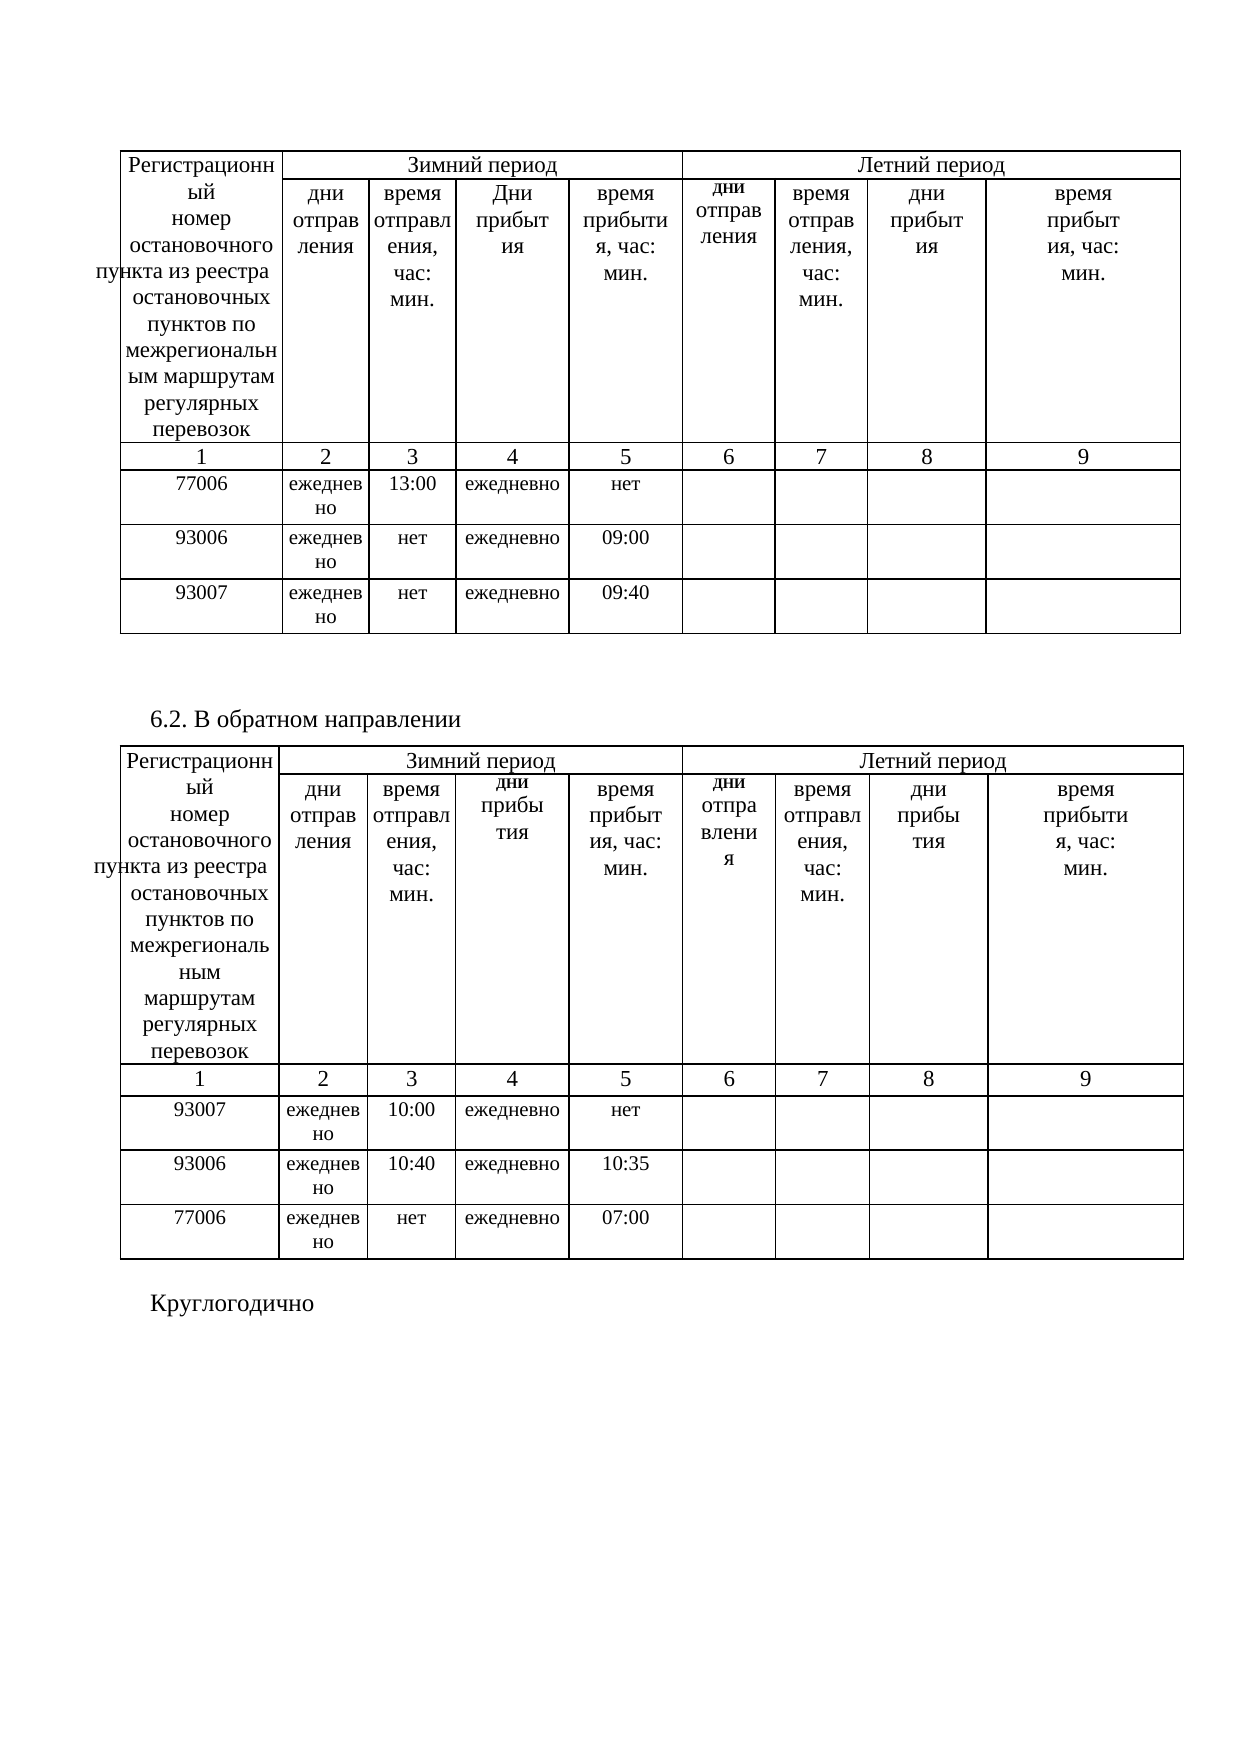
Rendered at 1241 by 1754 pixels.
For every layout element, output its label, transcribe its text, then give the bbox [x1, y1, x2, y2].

table_cell 7 [776, 443, 867, 469]
table_cell 9 [987, 443, 1180, 469]
table_cell [989, 1097, 1183, 1149]
table_header Регистрационный номер остановочного пункта из реестра остановочных пунктов по межрегиональным маршрутам регулярных перевозок [121, 747, 278, 1063]
table_cell 13:00 [370, 471, 455, 524]
table_cell [870, 1151, 987, 1204]
table_cell 09:40 [570, 580, 682, 632]
table_cell ежедневно [457, 471, 568, 524]
table_cell дни прибы тия [870, 775, 987, 1063]
table_cell 6 [683, 443, 774, 469]
table_cell [683, 580, 774, 632]
table_cell нет [368, 1205, 455, 1258]
table_cell 1 [121, 1065, 278, 1095]
table_cell [776, 471, 867, 524]
table_cell 77006 [121, 471, 282, 524]
table_cell [776, 580, 867, 632]
table_cell ежедневно [280, 1151, 367, 1204]
table_cell нет [370, 580, 455, 632]
table_cell 07:00 [570, 1205, 682, 1258]
table_cell [870, 1205, 987, 1258]
table_cell дни прибыт ия [868, 180, 985, 441]
table_cell 5 [570, 443, 682, 469]
table_cell 4 [456, 1065, 568, 1095]
table_cell [776, 1097, 869, 1149]
table_cell 93007 [121, 1097, 278, 1149]
text 6.2. В обратном направлении [150, 704, 1090, 733]
table_cell время прибыти я, час: мин. [989, 775, 1183, 1063]
table_header Летний период [683, 152, 1180, 178]
table_cell ежедневно [457, 525, 568, 578]
table_cell 10:40 [368, 1151, 455, 1204]
table_cell нет [570, 471, 682, 524]
table_cell время отправл ения, час: мин. [368, 775, 455, 1063]
table_cell [870, 1097, 987, 1149]
table_cell время отправл ения, час: мин. [370, 180, 455, 441]
table_cell [683, 1205, 775, 1258]
table_cell 77006 [121, 1205, 278, 1258]
table_cell [683, 1097, 775, 1149]
table_cell [683, 471, 774, 524]
table_header Летний период [683, 747, 1183, 773]
table_cell 3 [370, 443, 455, 469]
table_cell ДНИ прибы тия [456, 775, 568, 1063]
table_cell 3 [368, 1065, 455, 1095]
table_cell 7 [776, 1065, 869, 1095]
table_cell [987, 525, 1180, 578]
table_cell [776, 525, 867, 578]
table_cell 9 [989, 1065, 1183, 1095]
table_cell 6 [683, 1065, 775, 1095]
table_cell 10:35 [570, 1151, 682, 1204]
table_cell ежедневно [283, 525, 368, 578]
table_cell [989, 1151, 1183, 1204]
table_cell время отправл ения, час: мин. [776, 775, 869, 1063]
table_cell [868, 471, 985, 524]
table_cell ежедневно [283, 580, 368, 632]
table_cell 09:00 [570, 525, 682, 578]
table_cell дни отправ ления [280, 775, 367, 1063]
table_cell 93006 [121, 1151, 278, 1204]
table_cell ежедневно [456, 1205, 568, 1258]
table_cell ежедневно [457, 580, 568, 632]
table_cell ДНИ отправ ления [683, 180, 774, 441]
table_cell 1 [121, 443, 282, 469]
table_cell 5 [570, 1065, 682, 1095]
table_cell ДНИ отпра влени я [683, 775, 775, 1063]
table_cell время прибыт ия, час: мин. [570, 775, 682, 1063]
table_cell нет [370, 525, 455, 578]
table_cell ежедневно [280, 1097, 367, 1149]
table_cell 8 [870, 1065, 987, 1095]
table_cell [776, 1205, 869, 1258]
table_cell 8 [868, 443, 985, 469]
table_cell ежедневно [283, 471, 368, 524]
table_cell 2 [280, 1065, 367, 1095]
table_cell [683, 525, 774, 578]
table_cell [683, 1151, 775, 1204]
table_cell 10:00 [368, 1097, 455, 1149]
table_cell время отправ ления, час: мин. [776, 180, 867, 441]
table_cell [989, 1205, 1183, 1258]
table_cell 93006 [121, 525, 282, 578]
table_cell [987, 471, 1180, 524]
table_cell время прибыт ия, час: мин. [987, 180, 1180, 441]
table_cell [987, 580, 1180, 632]
table_cell Дни прибыт ия [457, 180, 568, 441]
table_header Зимний период [283, 152, 682, 178]
table_cell [776, 1151, 869, 1204]
table_cell [868, 580, 985, 632]
table_header Регистрационный номер остановочного пункта из реестра остановочных пунктов по межрегиональным маршрутам регулярных перевозок [121, 152, 282, 441]
table_cell 93007 [121, 580, 282, 632]
table_cell ежедневно [280, 1205, 367, 1258]
table_cell 4 [457, 443, 568, 469]
table_header Зимний период [280, 747, 682, 773]
table_cell нет [570, 1097, 682, 1149]
table_cell [868, 525, 985, 578]
table_cell ежедневно [456, 1151, 568, 1204]
table_cell время прибыти я, час: мин. [570, 180, 682, 441]
table_cell дни отправ ления [283, 180, 368, 441]
table_cell 2 [283, 443, 368, 469]
table_cell ежедневно [456, 1097, 568, 1149]
text Круглогодично [150, 1288, 1090, 1317]
